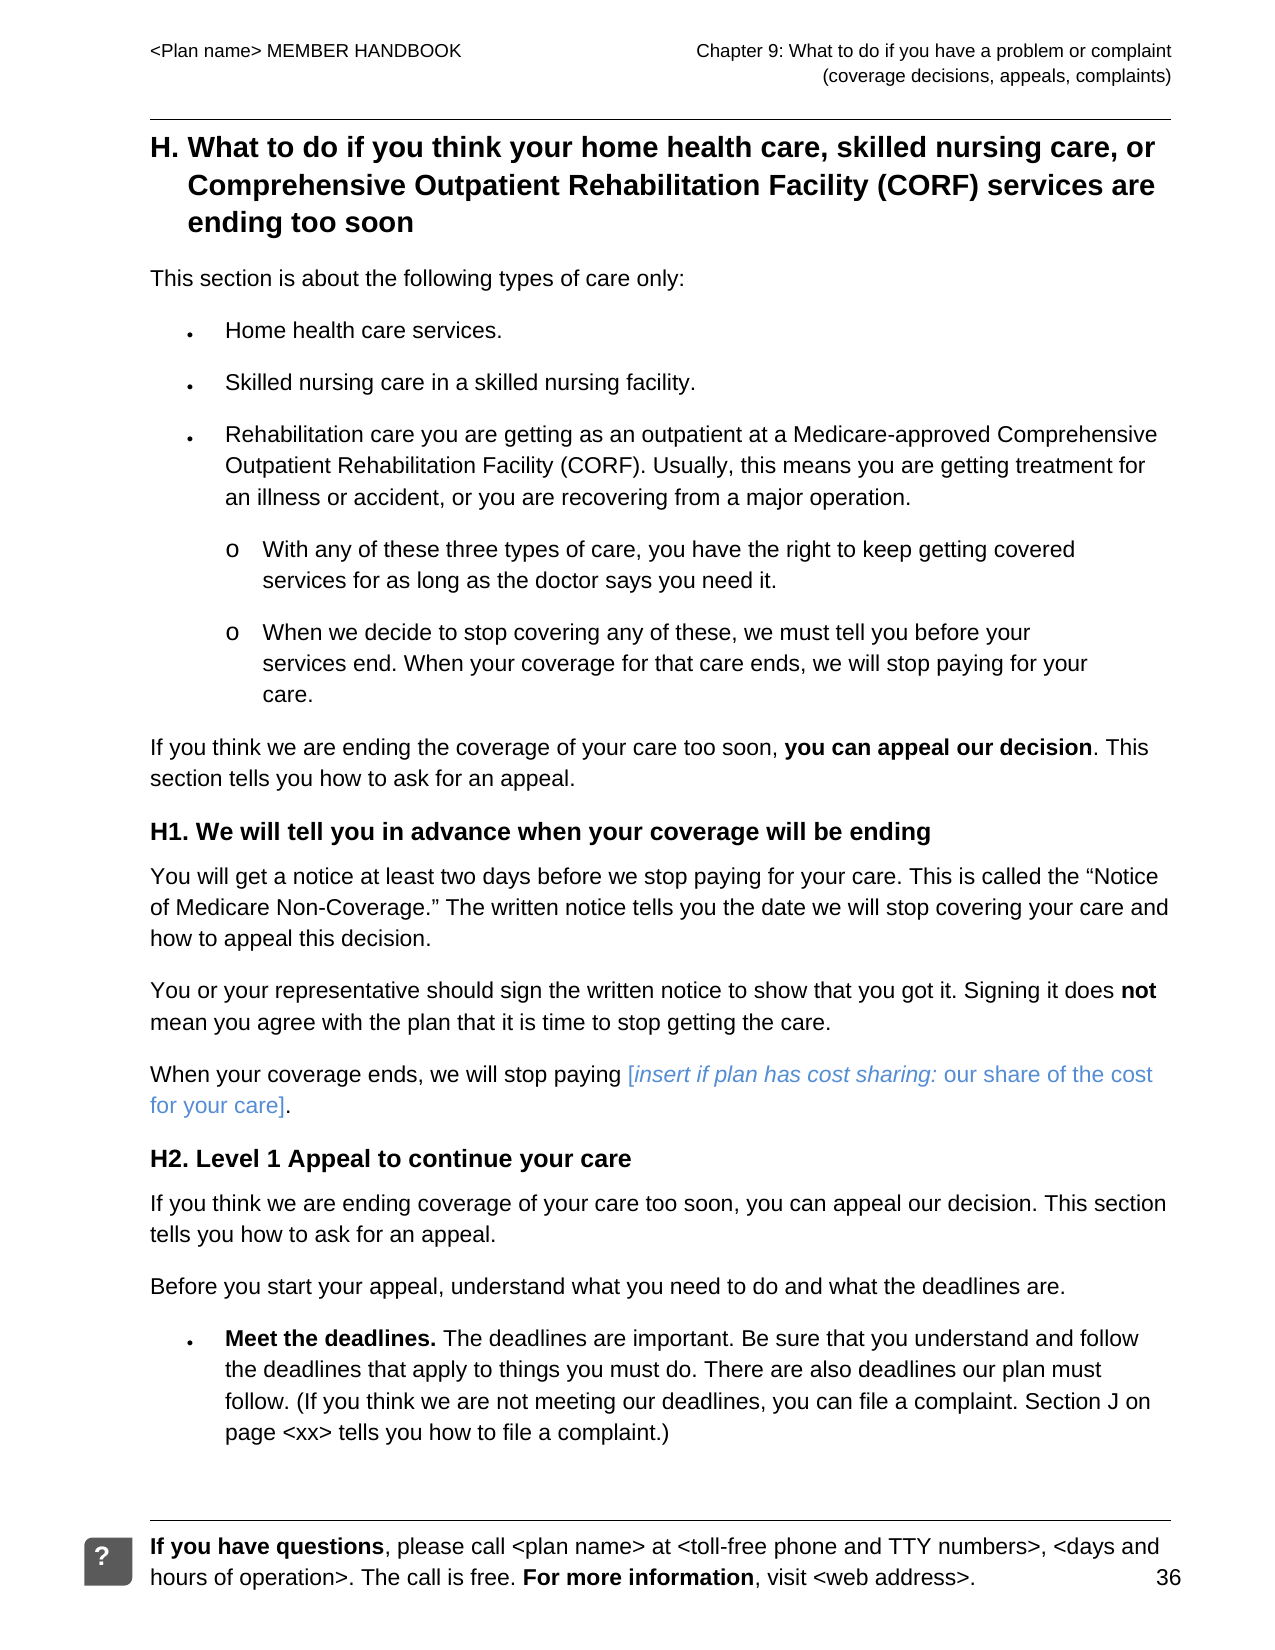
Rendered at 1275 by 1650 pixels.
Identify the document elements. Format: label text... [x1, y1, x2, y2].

text You or your representative should sign the written notice to show that you got it. Signing it does not mean you agree with the plan that it is time to stop getting the care. [150, 974, 1171, 1036]
list Meet the deadlines. The deadlines are important. Be sure that you understand and follow the deadlines that apply to things you must do. There are also deadlines our plan must follow. (If you think we are not meeting our deadlines, you can file a complaint. Section J on page <xx> tells you how to file a complaint.) [187, 1322, 1171, 1447]
text If you think we are ending the coverage of your care too soon, you can appeal our decision. This section tells you how to ask for an appeal. [150, 730, 1171, 792]
text This section is about the following types of care only: [150, 261, 1171, 292]
subtitle What to do if you think your home health care, skilled nursing care, or Comprehensive Outpatient Rehabilitation Facility (CORF) services are ending too soon [150, 120, 1171, 240]
list With any of these three types of care, you have the right to keep getting covered services for as long as the doctor says you need it. [225, 532, 1096, 594]
list When we decide to stop covering any of these, we must tell you before your services end. When your coverage for that care ends, we will stop paying for your care. [225, 615, 1096, 709]
subtitle H2. Level 1 Appeal to continue your care [150, 1140, 1096, 1174]
list Skilled nursing care in a skilled nursing facility. [187, 365, 1171, 397]
text Before you start your appeal, understand what you need to do and what the deadlines are. [150, 1269, 1171, 1301]
text You will get a notice at least two days before we stop paying for your care. This is called the “Notice of Medicare Non-Coverage.” The written notice tells you the date we will stop covering your care and how to appeal this decision. [150, 859, 1171, 953]
text If you think we are ending coverage of your care too soon, you can appeal our decision. This section tells you how to ask for an appeal. [150, 1186, 1171, 1249]
text When your coverage ends, we will stop paying [insert if plan has cost sharing: our share of the cost for your care]. [150, 1057, 1171, 1119]
subtitle H1. We will tell you in advance when your coverage will be ending [150, 813, 1096, 847]
list Rehabilitation care you are getting as an outpatient at a Medicare-approved Comprehensive Outpatient Rehabilitation Facility (CORF). Usually, this means you are getting treatment for an illness or accident, or you are recovering from a major operation. [187, 417, 1171, 511]
list Home health care services. [187, 313, 1171, 344]
